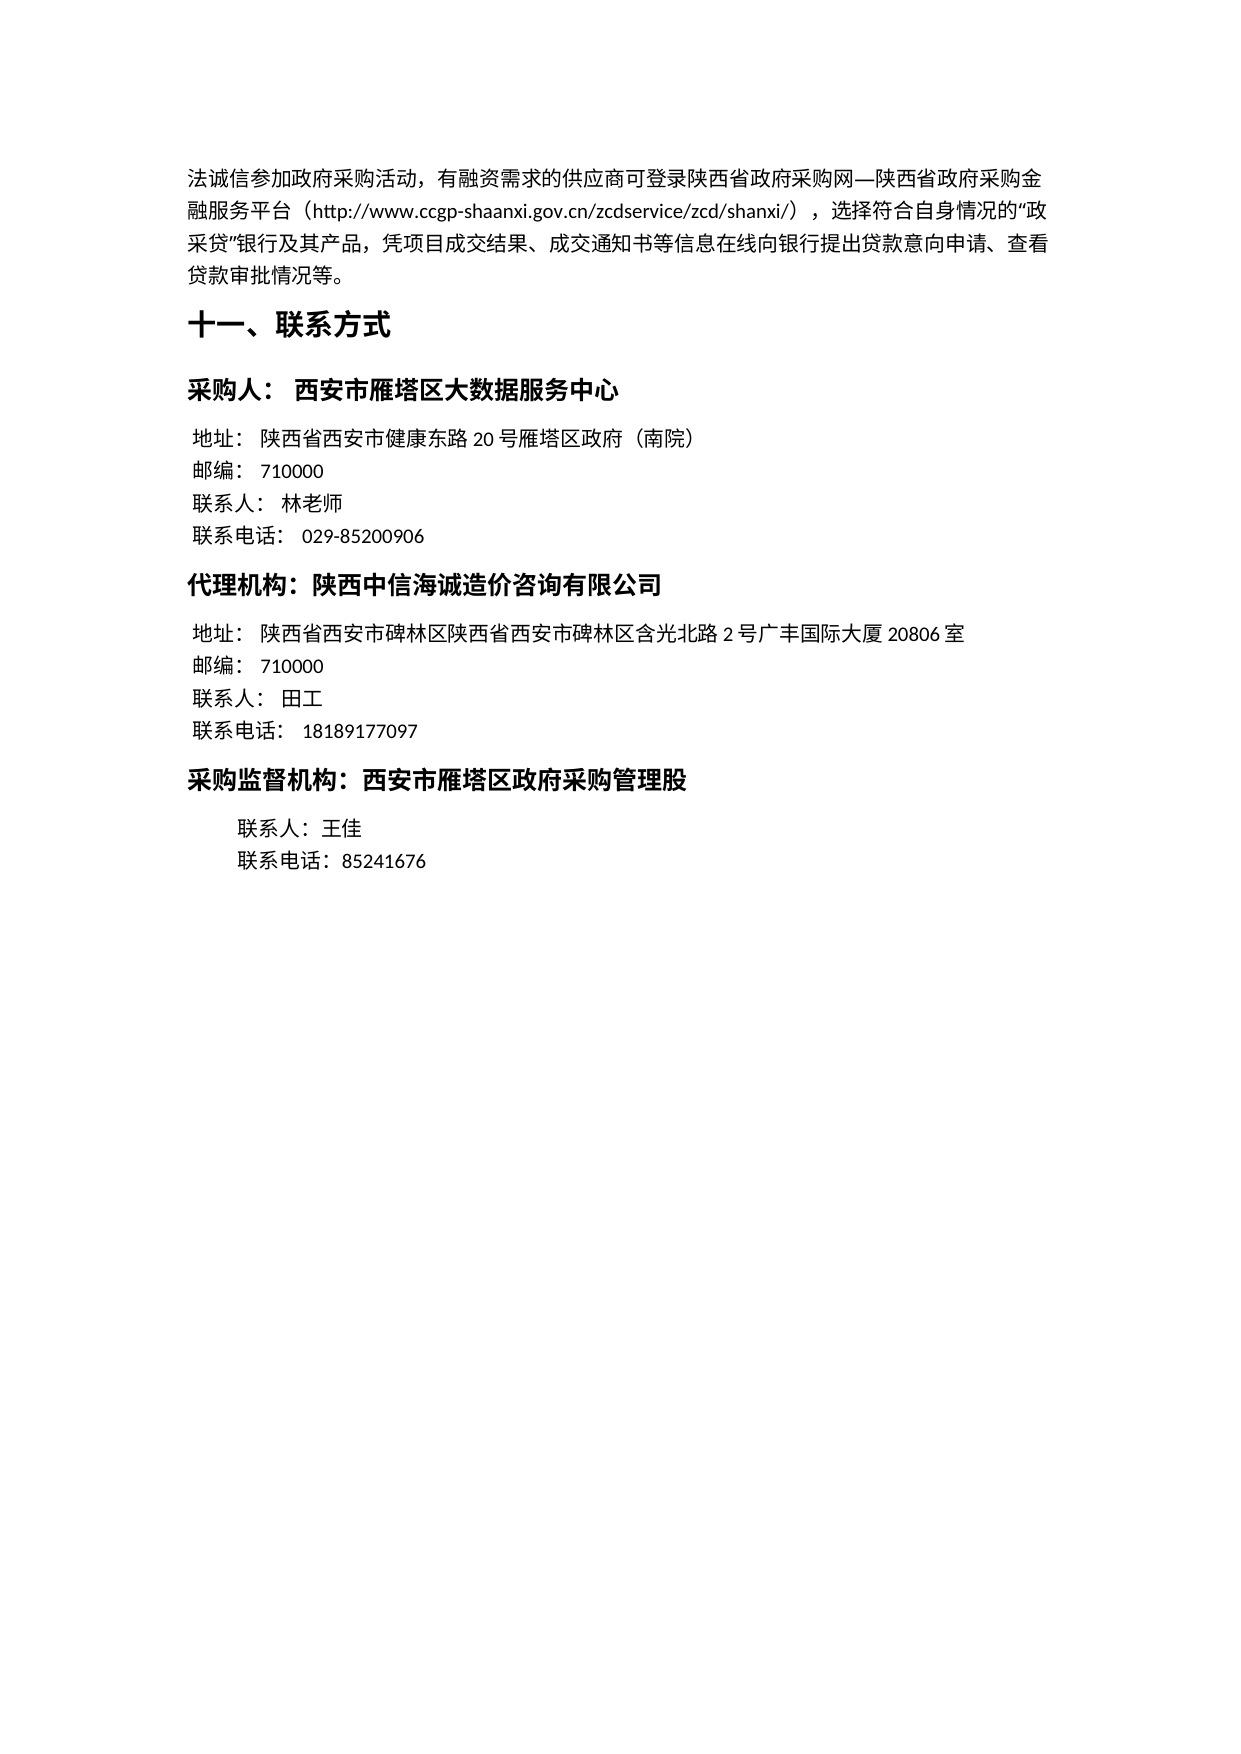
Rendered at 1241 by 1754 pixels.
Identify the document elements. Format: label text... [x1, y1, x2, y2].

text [187, 162, 1053, 292]
text 地址： 陕西省西安市碑林区陕西省西安市碑林区含光北路2号广丰国际大厦20806室 [187, 617, 1053, 649]
text 邮编： 710000 [187, 649, 1053, 682]
text 联系人： 林老师 [187, 487, 1053, 519]
text 地址： 陕西省西安市健康东路20号雁塔区政府（南院） [187, 422, 1053, 454]
text 采购人： 西安市雁塔区大数据服务中心 [187, 357, 1053, 422]
text 联系人： 田工 [187, 682, 1053, 714]
text 邮编： 710000 [187, 454, 1053, 487]
text 联系电话： 18189177097 [187, 714, 1053, 747]
text 代理机构：陕西中信海诚造价咨询有限公司 [187, 552, 1053, 617]
text 联系人：王佳 [187, 812, 1053, 844]
text 联系电话： 029-85200906 [187, 519, 1053, 552]
text 联系电话：85241676 [187, 844, 1053, 877]
text 十一、联系方式 [187, 292, 1053, 357]
text 采购监督机构：西安市雁塔区政府采购管理股 [187, 747, 1053, 812]
